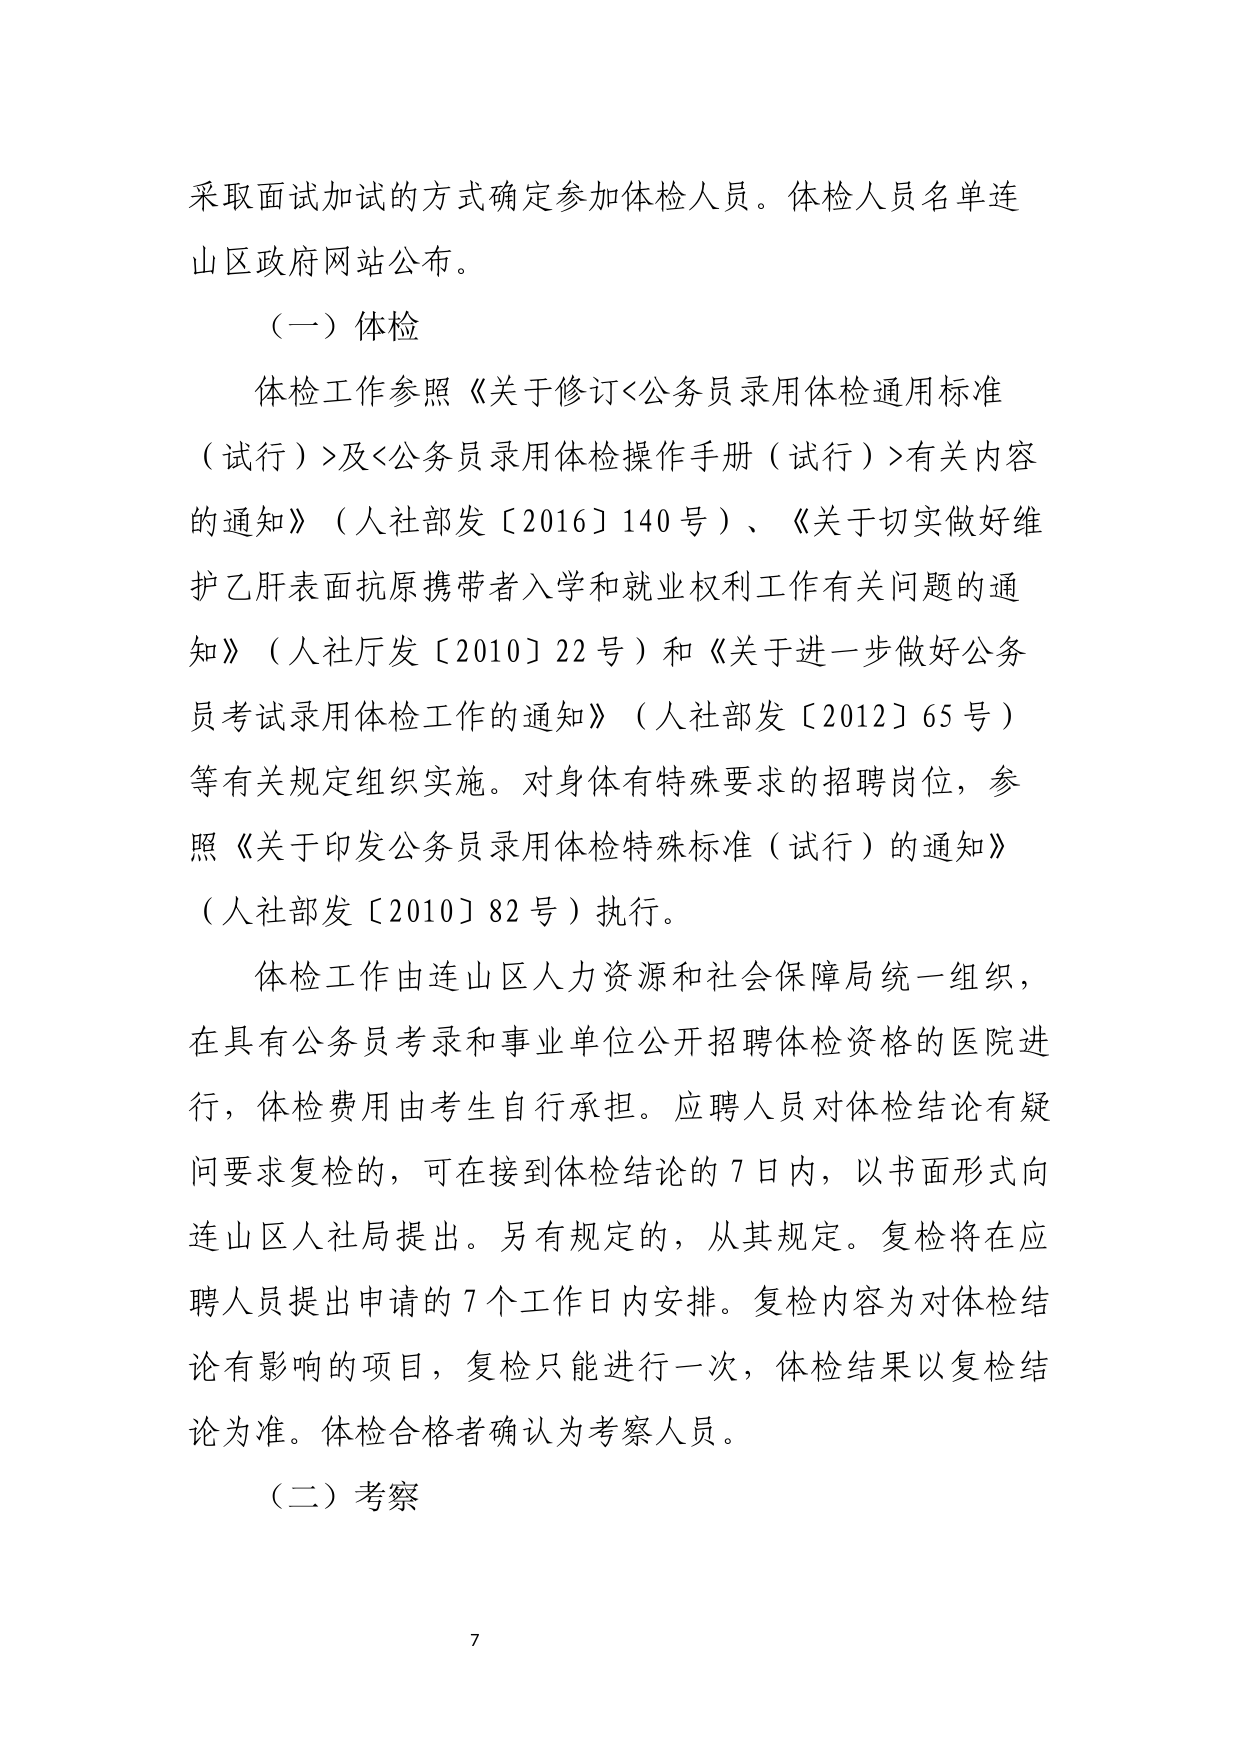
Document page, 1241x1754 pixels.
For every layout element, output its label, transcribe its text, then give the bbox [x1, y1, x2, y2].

text （一）体检 [187, 292, 1053, 357]
text 体检工作参照《关于修订<公务员录用体检通用标准（试行）>及<公务员录用体检操作手册（试行）>有关内容的通知》（人社部发〔2016〕140号）、《关于切实做好维护乙肝表面抗原携带者入学和就业权利工作有关问题的通知》（人社厅发〔2010〕22号）和《关于进一步做好公务员考试录用体检工作的通知》（人社部发〔2012〕65号）等有关规定组织实施。对身体有特殊要求的招聘岗位，参照《关于印发公务员录用体检特殊标准（试行）的通知》（人社部发〔2010〕82号）执行。 [187, 357, 1053, 942]
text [187, 162, 1053, 292]
text 体检工作由连山区人力资源和社会保障局统一组织，在具有公务员考录和事业单位公开招聘体检资格的医院进行，体检费用由考生自行承担。应聘人员对体检结论有疑问要求复检的，可在接到体检结论的7日内，以书面形式向连山区人社局提出。另有规定的，从其规定。复检将在应聘人员提出申请的7个工作日内安排。复检内容为对体检结论有影响的项目，复检只能进行一次，体检结果以复检结论为准。体检合格者确认为考察人员。 [187, 942, 1053, 1462]
text （二）考察 [187, 1462, 1053, 1527]
